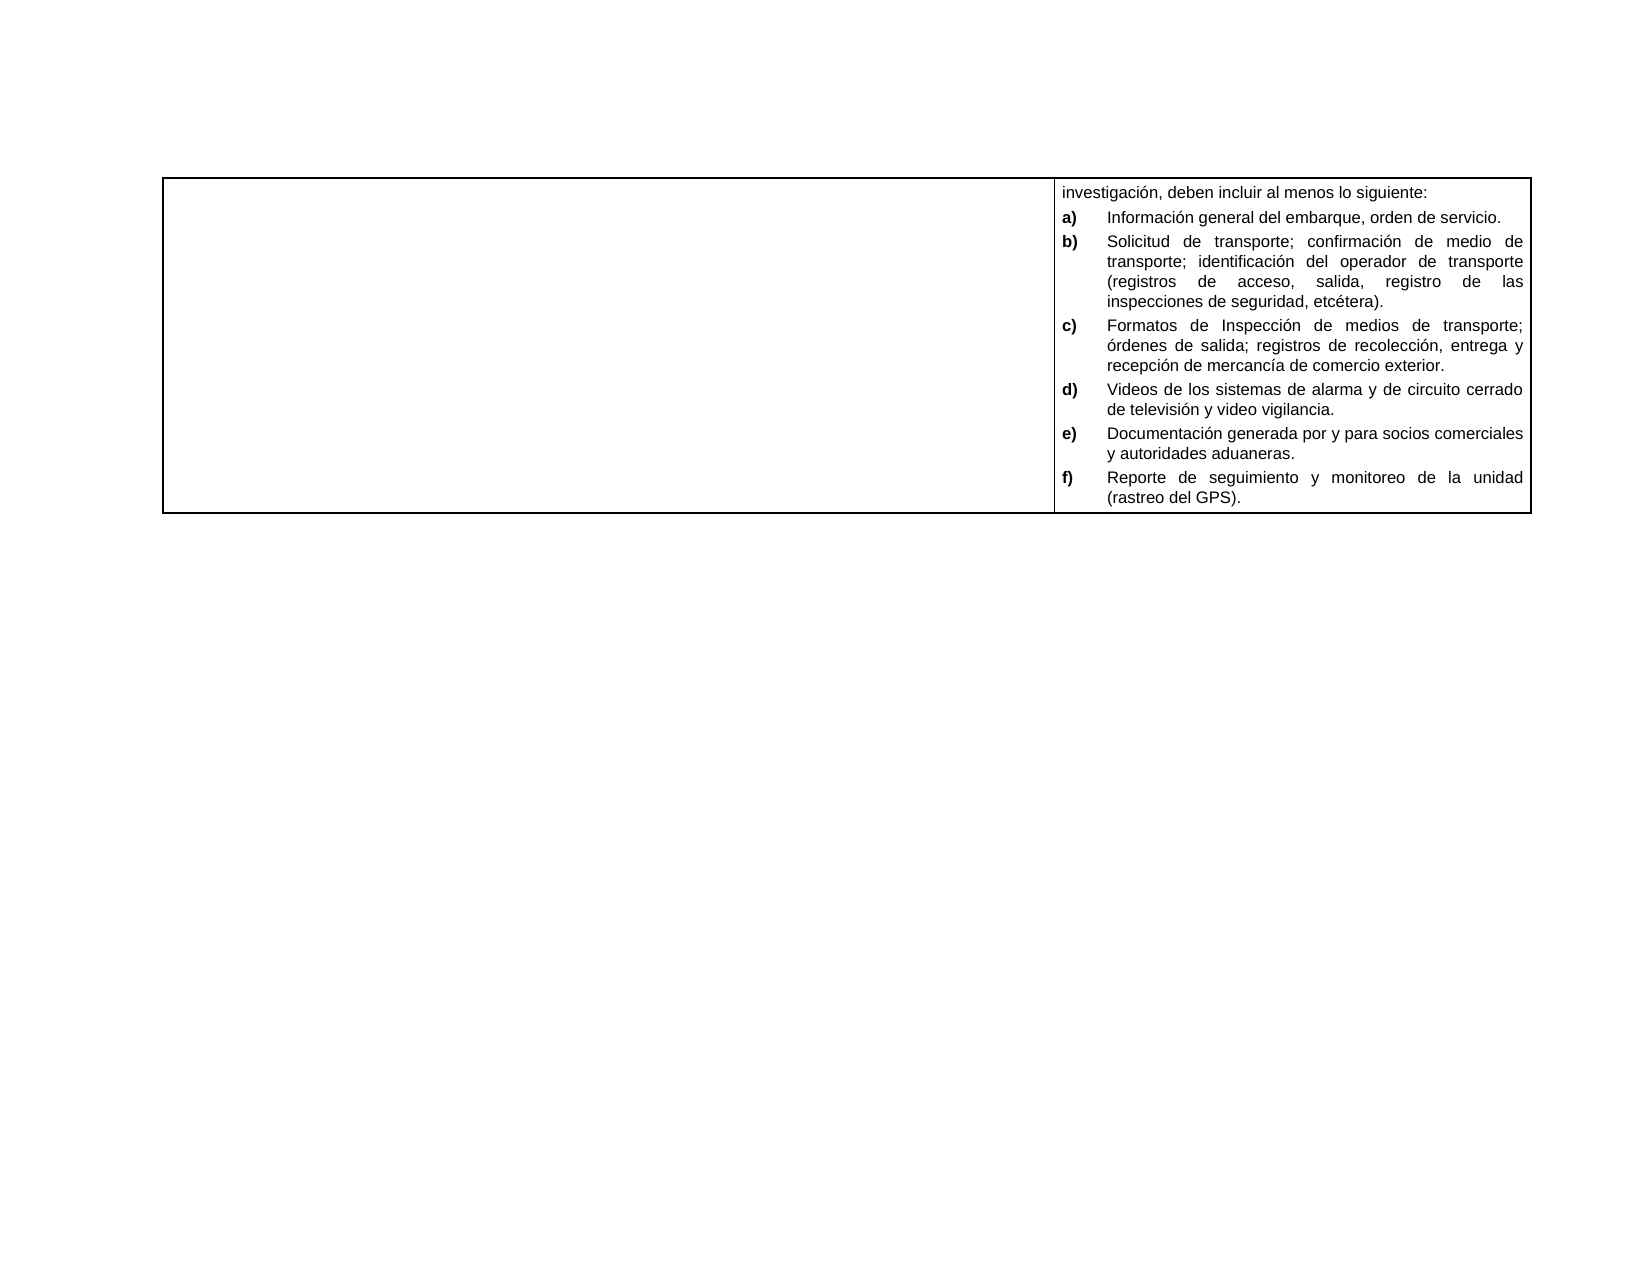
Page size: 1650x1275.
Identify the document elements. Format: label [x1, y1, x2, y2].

table_cell [1055, 179, 1530, 512]
table_cell [164, 179, 1054, 512]
